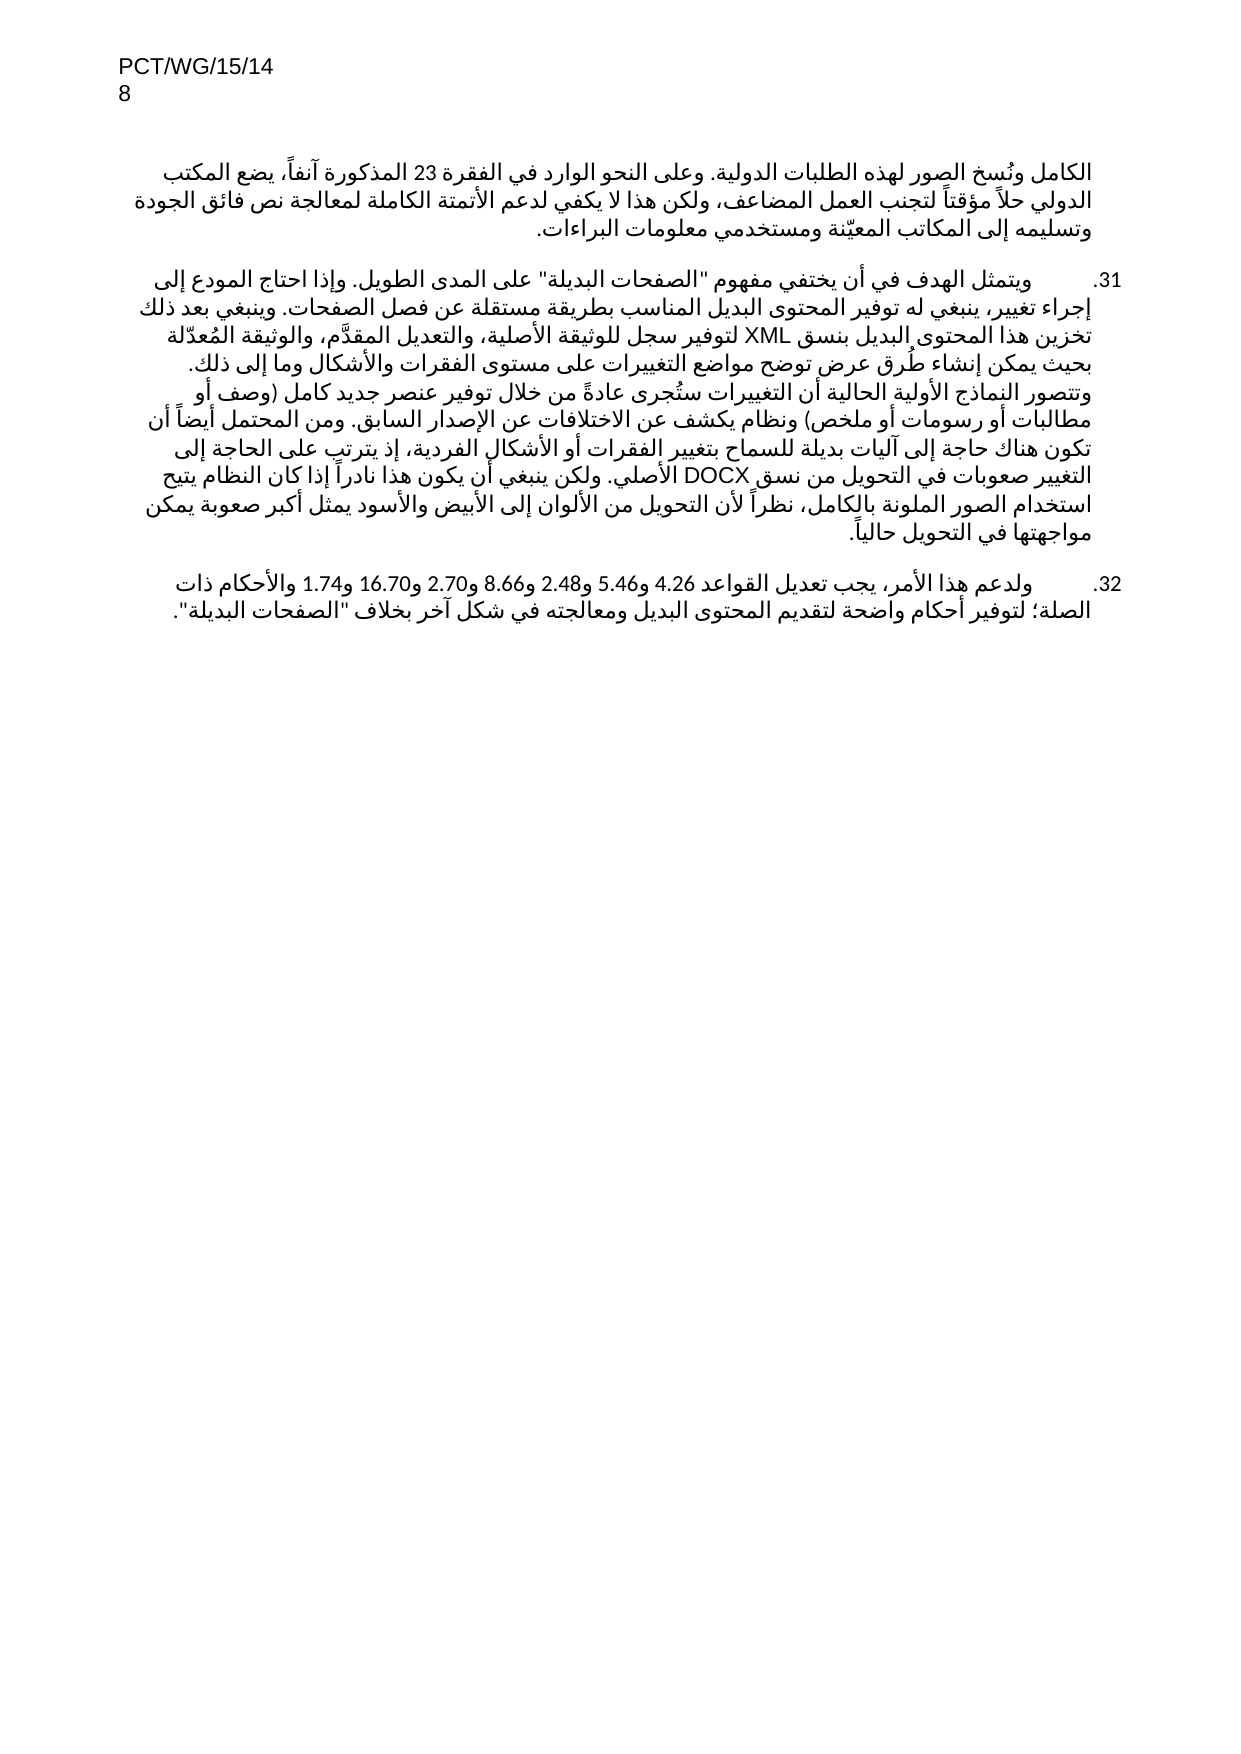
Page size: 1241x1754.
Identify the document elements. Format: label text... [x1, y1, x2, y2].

list ولدعم هذا الأمر، يجب تعديل القواعد 4.26 و5.46 و2.48 و8.66 و2.70 و16.70 و1.74 والأحكام ذات الصلة؛ لتوفير أحكام واضحة لتقديم المحتوى البديل ومعالجته في شكل آخر بخلاف "الصفحات البديلة". [118, 569, 1092, 625]
list ويتمثل الهدف في أن يختفي مفهوم "الصفحات البديلة" على المدى الطويل. وإذا احتاج المودع إلى إجراء تغيير، ينبغي له توفير المحتوى البديل المناسب بطريقة مستقلة عن فصل الصفحات. وينبغي بعد ذلك تخزين هذا المحتوى البديل بنسق XML لتوفير سجل للوثيقة الأصلية، والتعديل المقدَّم، والوثيقة المُعدّلة بحيث يمكن إنشاء طُرق عرض توضح مواضع التغييرات على مستوى الفقرات والأشكال وما إلى ذلك. وتتصور النماذج الأولية الحالية أن التغييرات ستُجرى عادةً من خلال توفير عنصر جديد كامل (وصف أو مطالبات أو رسومات أو ملخص) ونظام يكشف عن الاختلافات عن الإصدار السابق. ومن المحتمل أيضاً أن تكون هناك حاجة إلى آليات بديلة للسماح بتغيير الفقرات أو الأشكال الفردية، إذ يترتب على الحاجة إلى التغيير صعوبات في التحويل من نسق DOCX الأصلي. ولكن ينبغي أن يكون هذا نادراً إذا كان النظام يتيح استخدام الصور الملونة بالكامل، نظراً لأن التحويل من الألوان إلى الأبيض والأسود يمثل أكبر صعوبة يمكن مواجهتها في التحويل حالياً. [118, 266, 1092, 546]
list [118, 158, 1092, 243]
